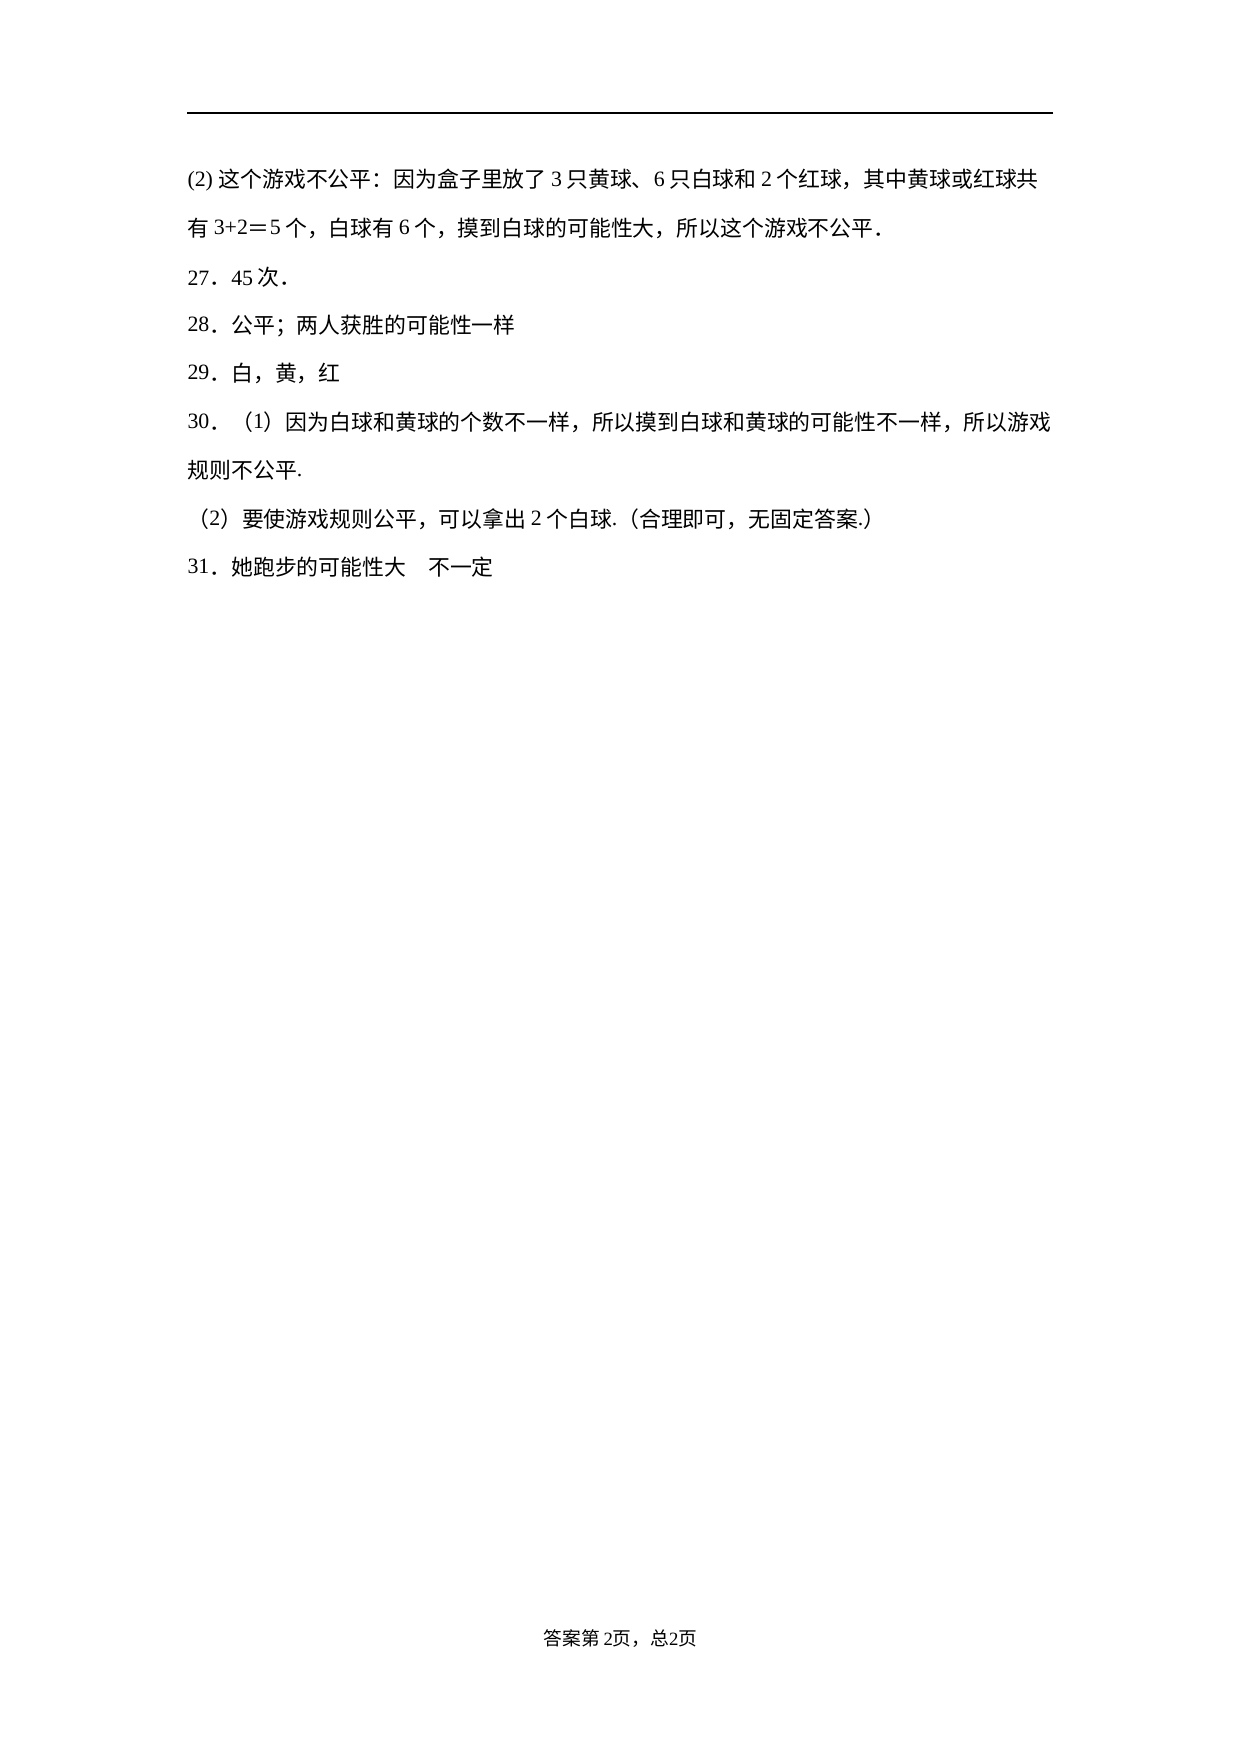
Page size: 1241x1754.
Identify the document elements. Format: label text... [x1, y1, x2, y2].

text （2）要使游戏规则公平，可以拿出2个白球.（合理即可，无固定答案.） [187, 501, 1053, 534]
text (2) 这个游戏不公平：因为盒子里放了3只黄球、6只白球和2个红球，其中黄球或红球共有3+2＝5个，白球有6个，摸到白球的可能性大，所以这个游戏不公平． [187, 162, 1053, 243]
text 29．白，黄，红 [187, 356, 1053, 388]
text 27．45次． [187, 259, 1053, 292]
text 31．她跑步的可能性大 不一定 [187, 549, 1053, 582]
text 28．公平；两人获胜的可能性一样 [187, 307, 1053, 340]
text 30．（1）因为白球和黄球的个数不一样，所以摸到白球和黄球的可能性不一样，所以游戏规则不公平. [187, 404, 1053, 485]
